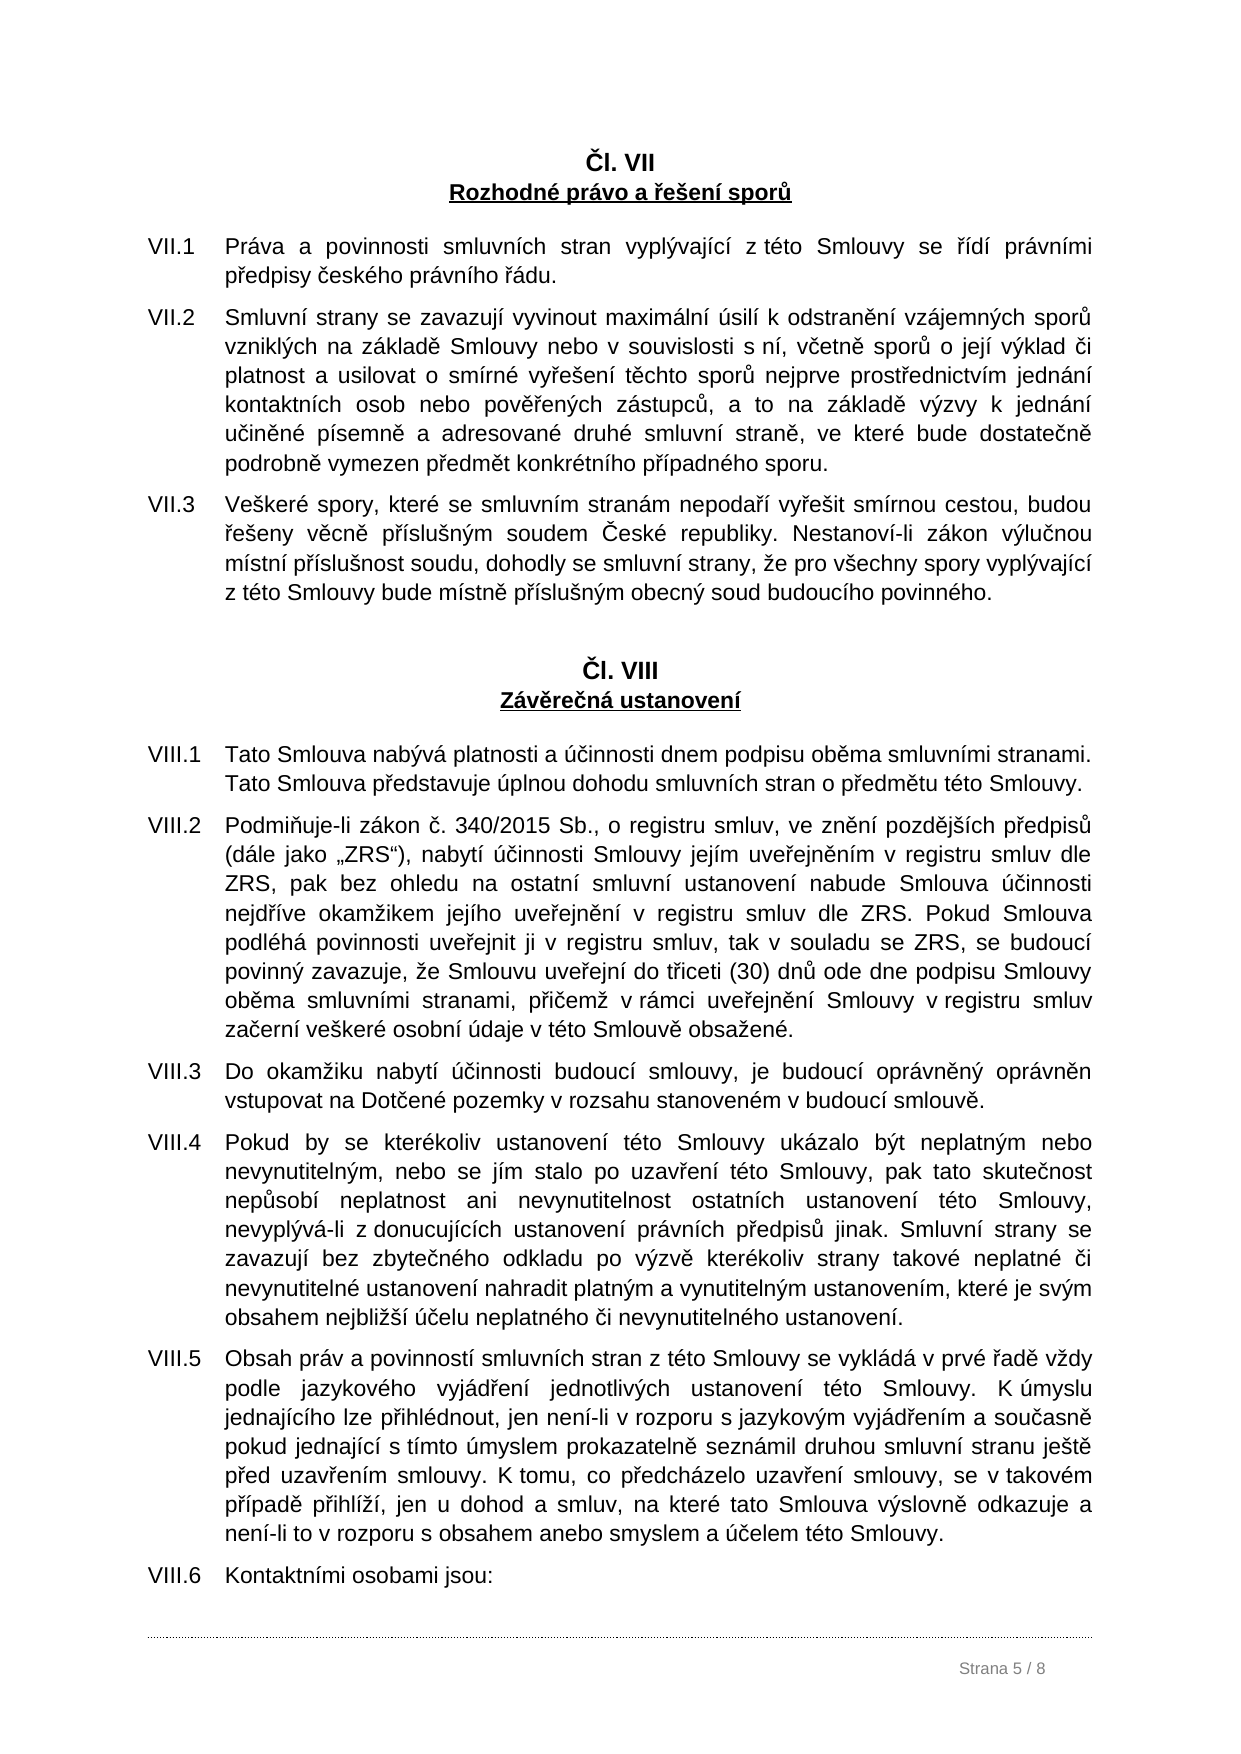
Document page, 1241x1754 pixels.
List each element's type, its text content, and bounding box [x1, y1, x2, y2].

text Rozhodné právo a řešení sporů [148, 148, 1092, 206]
text Smluvní strany se zavazují vyvinout maximální úsilí k odstranění vzájemných sporů vzniklých na základě Smlouvy nebo v souvislosti s ní, včetně sporů o její výklad či platnost a usilovat o smírné vyřešení těchto sporů nejprve prostřednictvím jednání kontaktních osob nebo pověřených zástupců, a to na základě výzvy k jednání učiněné písemně a adresované druhé smluvní straně, ve které bude dostatečně podrobně vymezen předmět konkrétního případného sporu. [148, 302, 1092, 477]
text Tato Smlouva nabývá platnosti a účinnosti dnem podpisu oběma smluvními stranami. Tato Smlouva představuje úplnou dohodu smluvních stran o předmětu této Smlouvy. [148, 739, 1092, 798]
text Práva a povinnosti smluvních stran vyplývající z této Smlouvy se řídí právními předpisy českého právního řádu. [148, 231, 1092, 289]
text Kontaktními osobami jsou: [148, 1560, 1092, 1589]
text Závěrečná ustanovení [148, 656, 1092, 714]
text Do okamžiku nabytí účinnosti budoucí smlouvy, je budoucí oprávněný oprávněn vstupovat na Dotčené pozemky v rozsahu stanoveném v budoucí smlouvě. [148, 1056, 1092, 1114]
text Podmiňuje-li zákon č. 340/2015 Sb., o registru smluv, ve znění pozdějších předpisů (dále jako „ZRS“), nabytí účinnosti Smlouvy jejím uveřejněním v registru smluv dle ZRS, pak bez ohledu na ostatní smluvní ustanovení nabude Smlouva účinnosti nejdříve okamžikem jejího uveřejnění v registru smluv dle ZRS. Pokud Smlouva podléhá povinnosti uveřejnit ji v registru smluv, tak v souladu se ZRS, se budoucí povinný zavazuje, že Smlouvu uveřejní do třiceti (30) dnů ode dne podpisu Smlouvy oběma smluvními stranami, přičemž v rámci uveřejnění Smlouvy v registru smluv začerní veškeré osobní údaje v této Smlouvě obsažené. [148, 810, 1092, 1043]
text Pokud by se kterékoliv ustanovení této Smlouvy ukázalo být neplatným nebo nevynutitelným, nebo se jím stalo po uzavření této Smlouvy, pak tato skutečnost nepůsobí neplatnost ani nevynutitelnost ostatních ustanovení této Smlouvy, nevyplývá-li z donucujících ustanovení právních předpisů jinak. Smluvní strany se zavazují bez zbytečného odkladu po výzvě kterékoliv strany takové neplatné či nevynutitelné ustanovení nahradit platným a vynutitelným ustanovením, které je svým obsahem nejbližší účelu neplatného či nevynutitelného ustanovení. [148, 1127, 1092, 1331]
text Veškeré spory, které se smluvním stranám nepodaří vyřešit smírnou cestou, budou řešeny věcně příslušným soudem České republiky. Nestanoví-li zákon výlučnou místní příslušnost soudu, dohodly se smluvní strany, že pro všechny spory vyplývající z této Smlouvy bude místně příslušným obecný soud budoucího povinného. [148, 489, 1092, 606]
text Obsah práv a povinností smluvních stran z této Smlouvy se vykládá v prvé řadě vždy podle jazykového vyjádření jednotlivých ustanovení této Smlouvy. K úmyslu jednajícího lze přihlédnout, jen není-li v rozporu s jazykovým vyjádřením a současně pokud jednající s tímto úmyslem prokazatelně seznámil druhou smluvní stranu ještě před uzavřením smlouvy. K tomu, co předcházelo uzavření smlouvy, se v takovém případě přihlíží, jen u dohod a smluv, na které tato Smlouva výslovně odkazuje a není-li to v rozporu s obsahem anebo smyslem a účelem této Smlouvy. [148, 1343, 1092, 1548]
